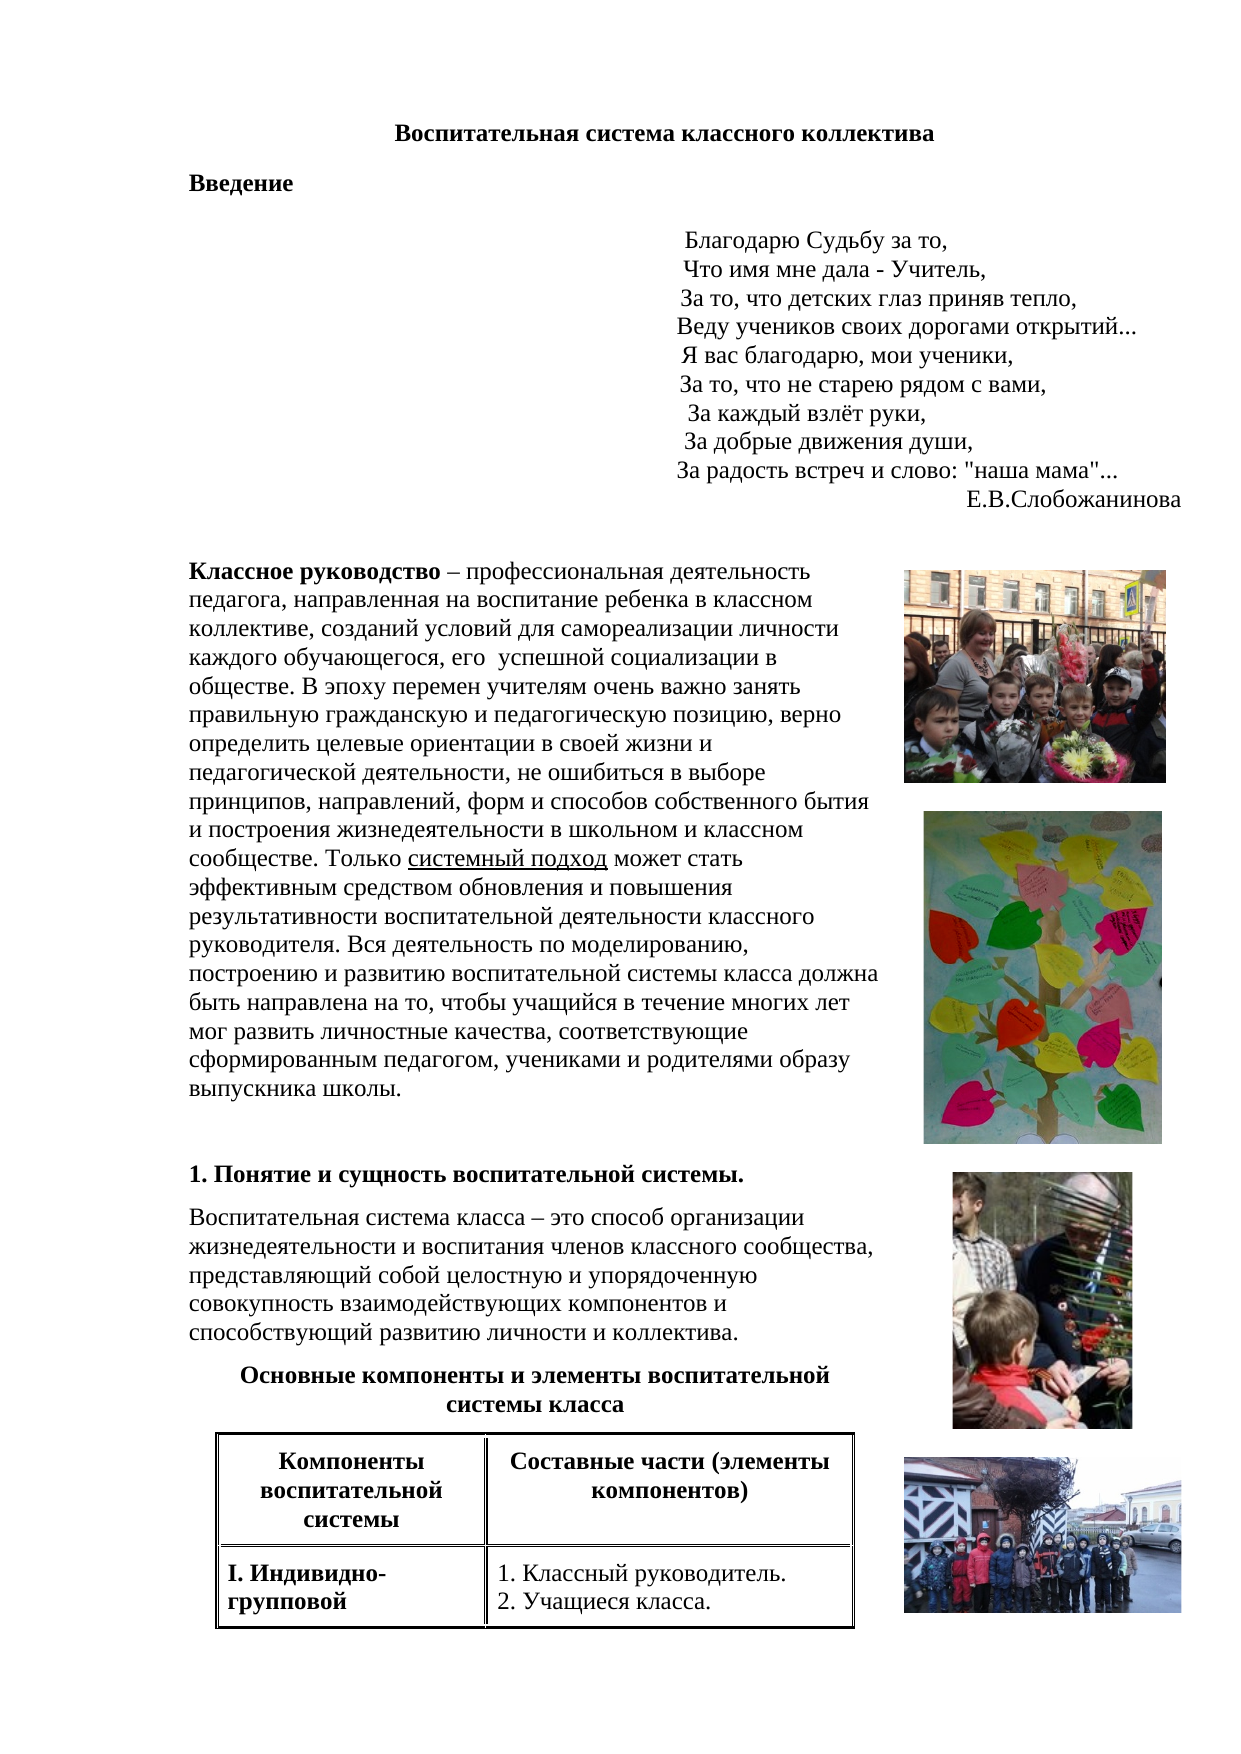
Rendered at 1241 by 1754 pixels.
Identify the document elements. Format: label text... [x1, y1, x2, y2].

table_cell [177, 513, 893, 1629]
picture [952, 1172, 1133, 1429]
picture [904, 570, 1166, 783]
text Воспитательная система классного коллектива [177, 118, 1152, 147]
picture [923, 811, 1162, 1144]
table_header Введение Благодарю Судьбу за то, Что имя мне дала - Учитель, За то, что детских глаз приняв тепло, Веду учеников своих дорогами открытий... Я вас благодарю, мои ученики, За то, что не старею рядом с вами, За каждый взлёт руки, За добрые движения души, За радость встреч и слово: "наша мама"... Е.В.Слобожанинова [177, 168, 1192, 513]
picture [904, 1457, 1182, 1613]
table_cell [893, 513, 1192, 1629]
